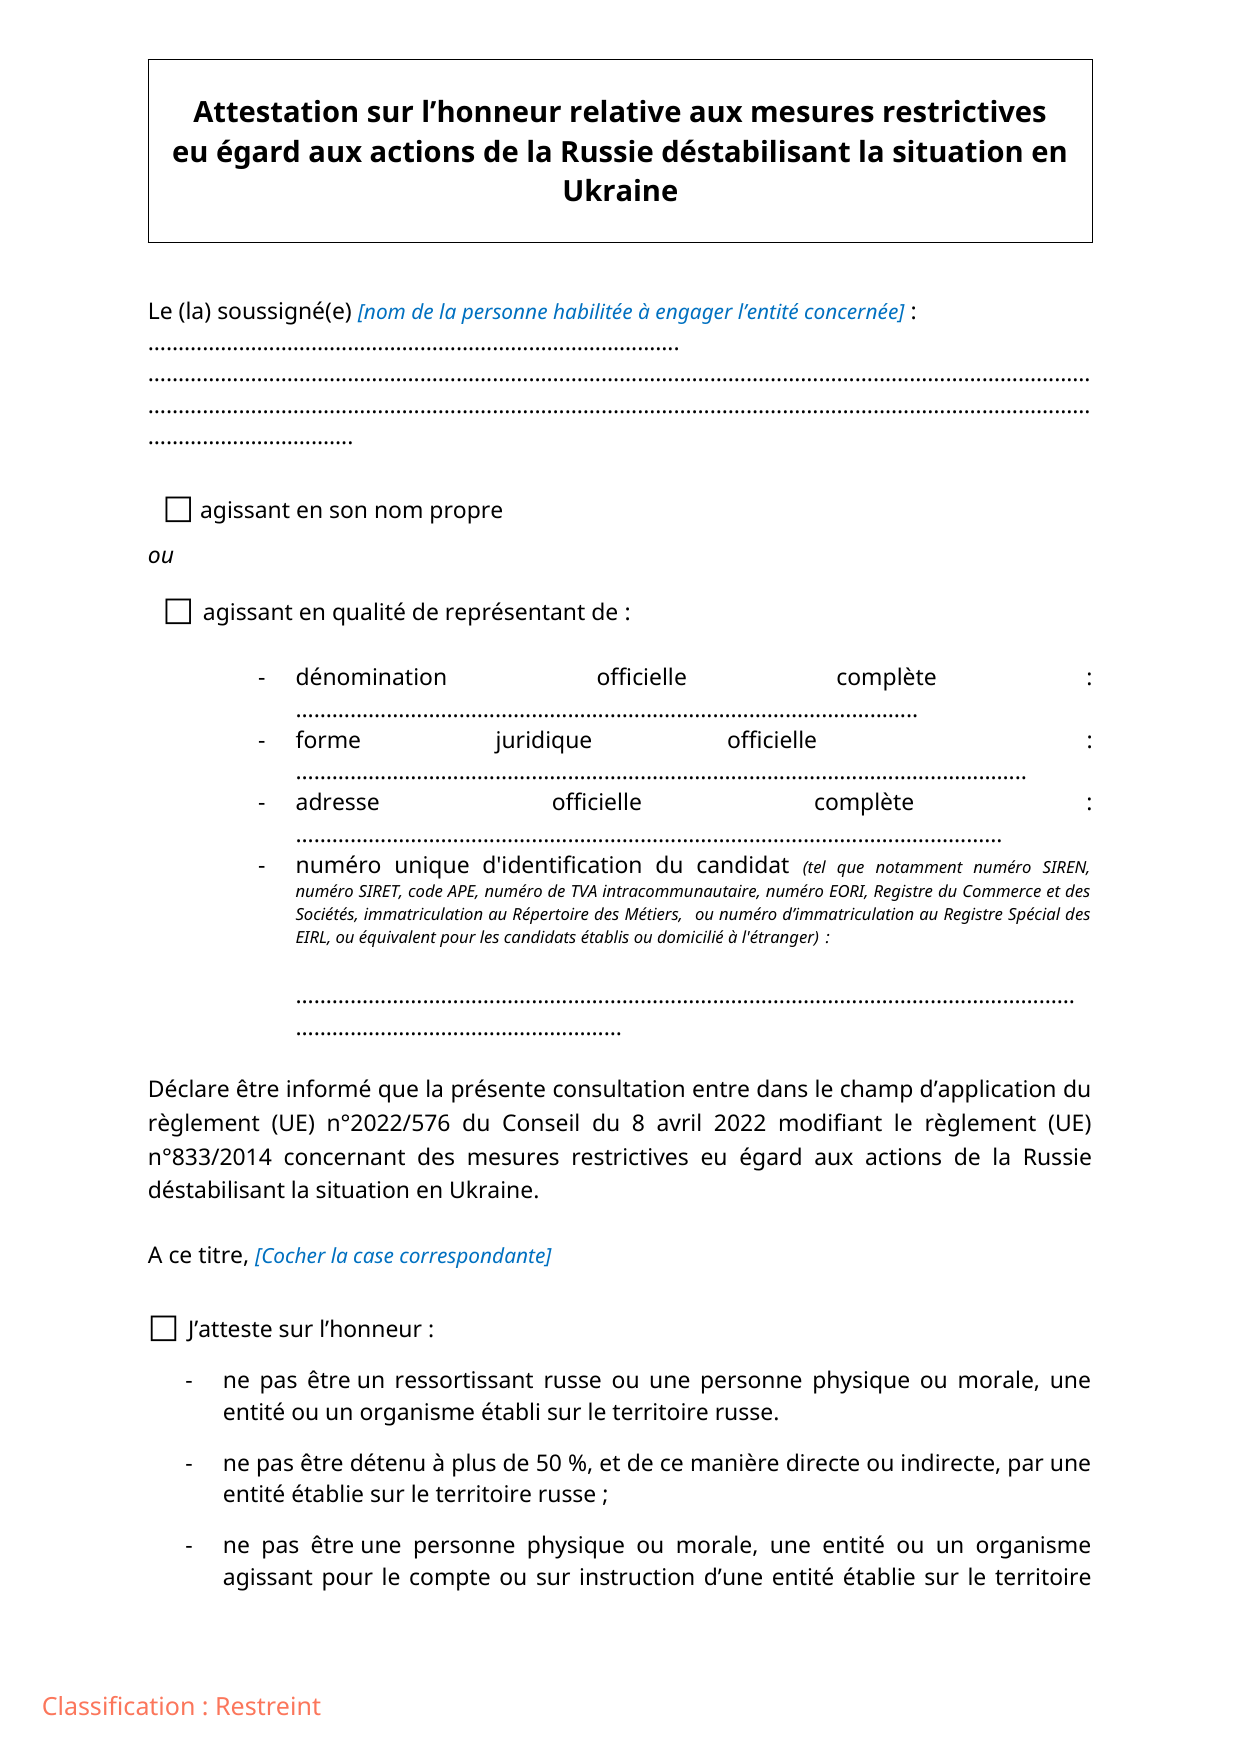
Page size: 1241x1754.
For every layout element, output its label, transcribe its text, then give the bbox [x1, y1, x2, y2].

text □ agissant en qualité de représentant de : [162, 584, 1093, 630]
text ou [148, 539, 1093, 570]
list forme juridique officielle : ……………………………………………………………………………………………..………….. [258, 724, 1093, 786]
table_header Attestation sur l’honneur relative aux mesures restrictives eu égard aux actions de la Russie déstabilisant la situation en Ukraine [149, 60, 1092, 242]
list numéro unique d'identification du candidat (tel que notamment numéro SIREN, numéro SIRET, code APE, numéro de TVA intracommunautaire, numéro EORI, Registre du Commerce et des Sociétés, immatriculation au Répertoire des Métiers, ou numéro d’immatriculation au Registre Spécial des EIRL, ou équivalent pour les candidats établis ou domicilié à l'étranger) : [258, 849, 1093, 948]
list ne pas être un ressortissant russe ou une personne physique ou morale, une entité ou un organisme établi sur le territoire russe. [185, 1364, 1093, 1427]
list dénomination officielle complète : ………………………………………………………………………………..……….. [258, 661, 1093, 724]
text Le (la) soussigné(e) [nom de la personne habilitée à engager l’entité concernée] : [148, 295, 1093, 326]
list ne pas être détenu à plus de 50 %, et de ce manière directe ou indirecte, par une entité établie sur le territoire russe ; [185, 1447, 1093, 1509]
text …………………………………………………………………………….…………………………………………………………………………………………………………………………………………………………………………………………………………………………………………………………………………………………………………………. [148, 326, 1093, 451]
list adresse officielle complète : ……………………………………………………………………………………………………… [258, 786, 1093, 849]
text Déclare être informé que la présente consultation entre dans le champ d’application du règlement (UE) n°2022/576 du Conseil du 8 avril 2022 modifiant le règlement (UE) n°833/2014 concernant des mesures restrictives eu égard aux actions de la Russie déstabilisant la situation en Ukraine. [148, 1073, 1093, 1206]
list ………………………………………………………………………………………………………………………………………………………………… [295, 948, 1093, 1042]
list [185, 1529, 1093, 1592]
text □ J’atteste sur l’honneur : [148, 1302, 1093, 1347]
text □ agissant en son nom propre [162, 482, 1093, 528]
text A ce titre, [Cocher la case correspondante] [148, 1239, 1093, 1271]
